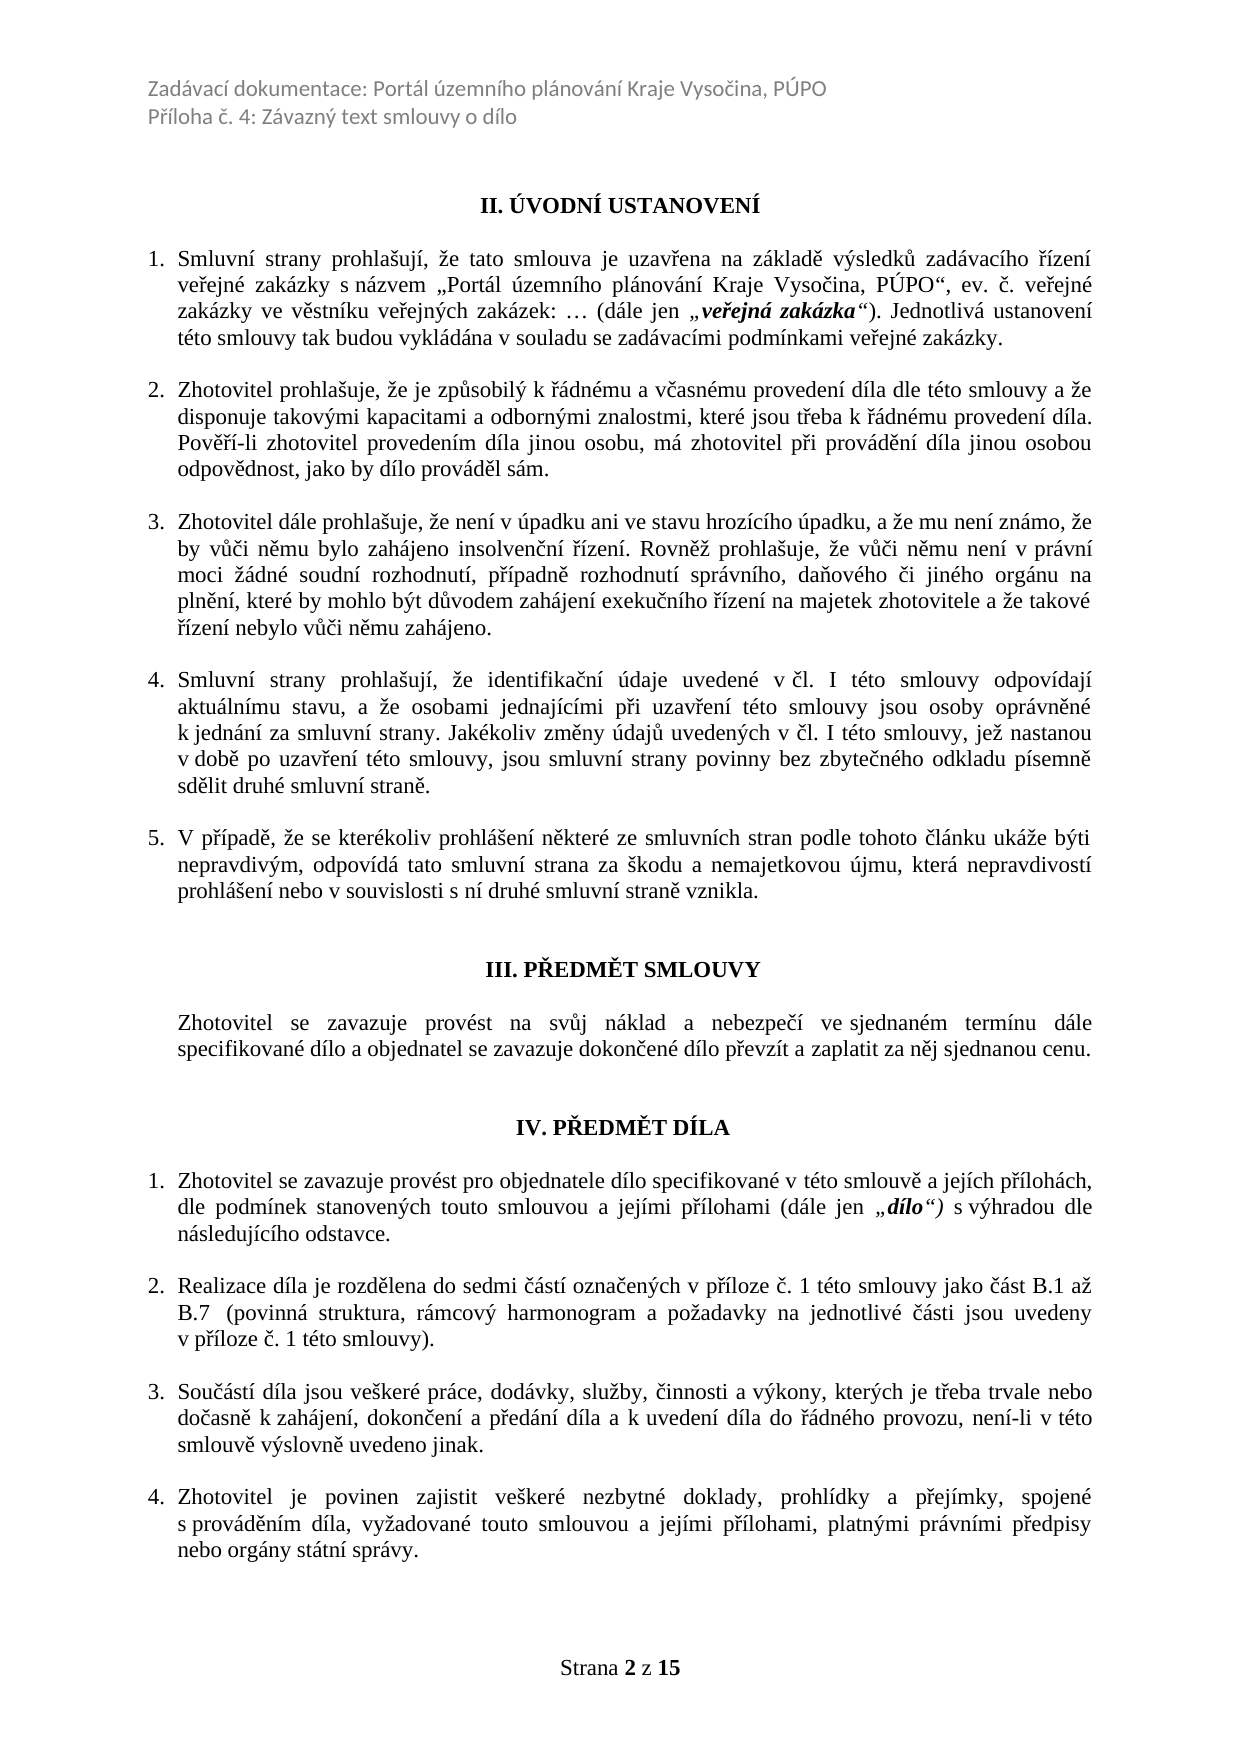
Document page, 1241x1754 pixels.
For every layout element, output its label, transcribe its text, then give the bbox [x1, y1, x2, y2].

list Zhotovitel dále prohlašuje, že není v úpadku ani ve stavu hrozícího úpadku, a že mu není známo, že by vůči němu bylo zahájeno insolvenční řízení. Rovněž prohlašuje, že vůči němu není v právní moci žádné soudní rozhodnutí, případně rozhodnutí správního, daňového či jiného orgánu na plnění, které by mohlo být důvodem zahájení exekučního řízení na majetek zhotovitele a že takové řízení nebylo vůči němu zahájeno. [148, 508, 1093, 640]
list IV. PŘEDMĚT DÍLA [148, 1114, 1093, 1141]
list Zhotovitel se zavazuje provést pro objednatele dílo specifikované v této smlouvě a jejích přílohách, dle podmínek stanovených touto smlouvou a jejími přílohami (dále jen „dílo“) s výhradou dle následujícího odstavce. [148, 1167, 1093, 1246]
text Zhotovitel se zavazuje provést na svůj náklad a nebezpečí ve sjednaném termínu dále specifikované dílo a objednatel se zavazuje dokončené dílo převzít a zaplatit za něj sjednanou cenu. [177, 1009, 1093, 1062]
list Smluvní strany prohlašují, že identifikační údaje uvedené v čl. I této smlouvy odpovídají aktuálnímu stavu, a že osobami jednajícími při uzavření této smlouvy jsou osoby oprávněné k jednání za smluvní strany. Jakékoliv změny údajů uvedených v čl. I této smlouvy, jež nastanou v době po uzavření této smlouvy, jsou smluvní strany povinny bez zbytečného odkladu písemně sdělit druhé smluvní straně. [148, 666, 1093, 798]
list Součástí díla jsou veškeré práce, dodávky, služby, činnosti a výkony, kterých je třeba trvale nebo dočasně k zahájení, dokončení a předání díla a k uvedení díla do řádného provozu, není-li v této smlouvě výslovně uvedeno jinak. [148, 1378, 1093, 1457]
list II. ÚVODNÍ USTANOVENÍ [148, 192, 1093, 218]
list Zhotovitel prohlašuje, že je způsobilý k řádnému a včasnému provedení díla dle této smlouvy a že disponuje takovými kapacitami a odbornými znalostmi, které jsou třeba k řádnému provedení díla. Pověří-li zhotovitel provedením díla jinou osobu, má zhotovitel při provádění díla jinou osobou odpovědnost, jako by dílo prováděl sám. [148, 376, 1093, 482]
list Zhotovitel je povinen zajistit veškeré nezbytné doklady, prohlídky a přejímky, spojené s prováděním díla, vyžadované touto smlouvou a jejími přílohami, platnými právními předpisy nebo orgány státní správy. [148, 1483, 1093, 1562]
list Realizace díla je rozdělena do sedmi částí označených v příloze č. 1 této smlouvy jako část B.1 až B.7 (povinná struktura, rámcový harmonogram a požadavky na jednotlivé části jsou uvedeny v příloze č. 1 této smlouvy). [148, 1272, 1093, 1352]
list Smluvní strany prohlašují, že tato smlouva je uzavřena na základě výsledků zadávacího řízení veřejné zakázky s názvem „Portál územního plánování Kraje Vysočina, PÚPO“, ev. č. veřejné zakázky ve věstníku veřejných zakázek: … (dále jen „veřejná zakázka“). Jednotlivá ustanovení této smlouvy tak budou vykládána v souladu se zadávacími podmínkami veřejné zakázky. [148, 245, 1093, 350]
list III. PŘEDMĚT SMLOUVY [148, 956, 1093, 983]
list V případě, že se kterékoliv prohlášení některé ze smluvních stran podle tohoto článku ukáže býti nepravdivým, odpovídá tato smluvní strana za škodu a nemajetkovou újmu, která nepravdivostí prohlášení nebo v souvislosti s ní druhé smluvní straně vznikla. [148, 824, 1093, 903]
